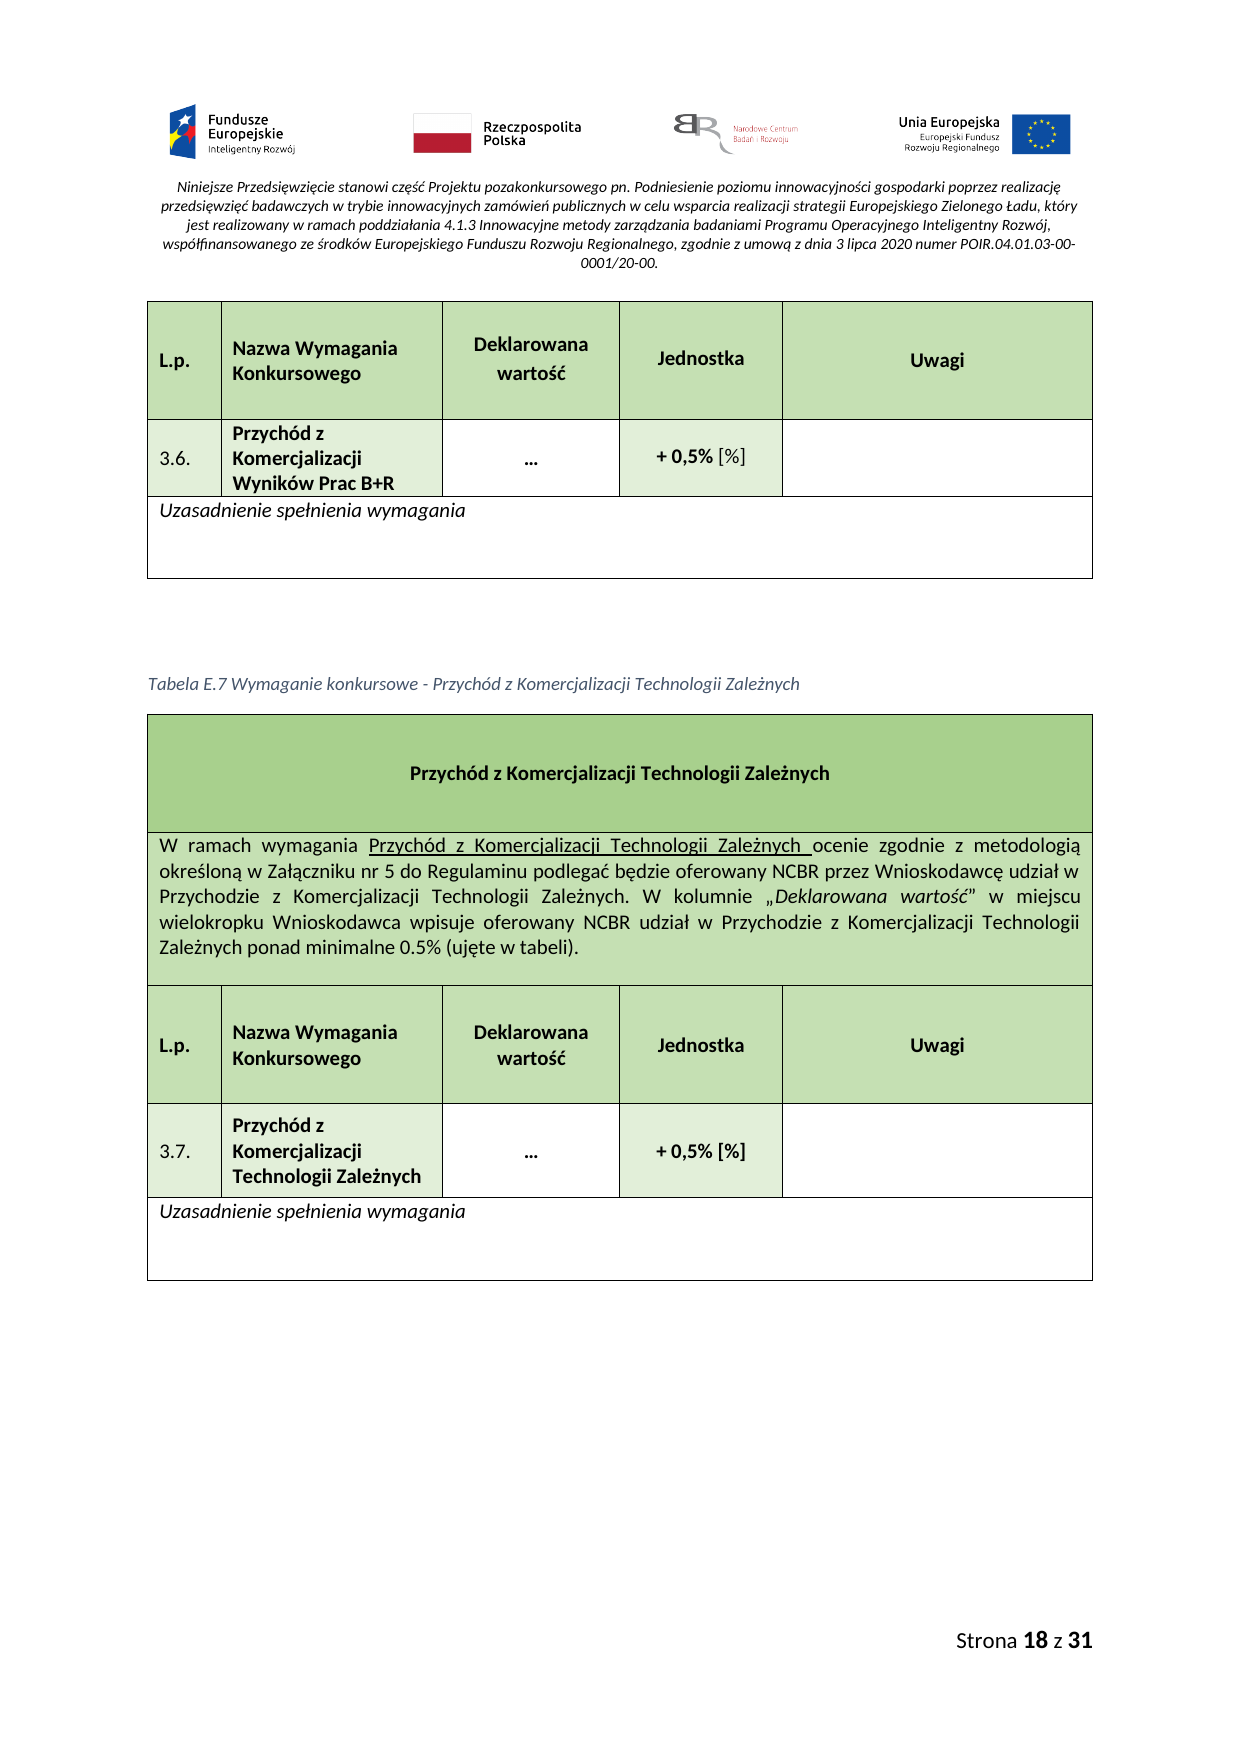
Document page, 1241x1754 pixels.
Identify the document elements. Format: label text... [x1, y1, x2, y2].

table_cell + 0,5% [%] [620, 420, 782, 496]
table_header Przychód z Komercjalizacji Technologii Zależnych [148, 715, 1092, 832]
table_cell Uwagi [783, 302, 1092, 419]
table_cell Uwagi [783, 986, 1092, 1103]
table_cell Jednostka [620, 986, 782, 1103]
table_cell [783, 1104, 1092, 1197]
table_cell + 0,5% [%] [620, 1104, 782, 1197]
table_cell Deklarowana wartość [443, 986, 619, 1103]
table_cell Deklarowana wartość [443, 302, 619, 419]
table_cell L.p. [148, 302, 221, 419]
table_cell … [443, 1104, 619, 1197]
table_cell Uzasadnienie spełnienia wymagania [148, 1198, 1092, 1279]
picture [169, 104, 1071, 159]
table_cell [783, 420, 1092, 496]
table_cell Uzasadnienie spełnienia wymagania [148, 497, 1092, 577]
table_cell Nazwa Wymagania Konkursowego [222, 986, 442, 1103]
table_cell [148, 420, 221, 496]
table_cell W ramach wymagania Przychód z Komercjalizacji Technologii Zależnych ocenie zgodnie z metodologią określoną w Załączniku nr 5 do Regulaminu podlegać będzie oferowany NCBR przez Wnioskodawcę udział w Przychodzie z Komercjalizacji Technologii Zależnych. W kolumnie „Deklarowana wartość” w miejscu wielokropku Wnioskodawca wpisuje oferowany NCBR udział w Przychodzie z Komercjalizacji Technologii Zależnych ponad minimalne 0.5% (ujęte w tabeli). [148, 833, 1092, 985]
text Tabela E.7 Wymaganie konkursowe - Przychód z Komercjalizacji Technologii Zależnych [148, 672, 1093, 695]
table_cell Przychód z Komercjalizacji Technologii Zależnych [222, 1104, 442, 1197]
table_cell Jednostka [620, 302, 782, 419]
table_cell Nazwa Wymagania Konkursowego [222, 302, 442, 419]
table_cell [148, 1104, 221, 1197]
table_cell L.p. [148, 986, 221, 1103]
table_cell Przychód z Komercjalizacji Wyników Prac B+R [222, 420, 442, 496]
table_cell … [443, 420, 619, 496]
